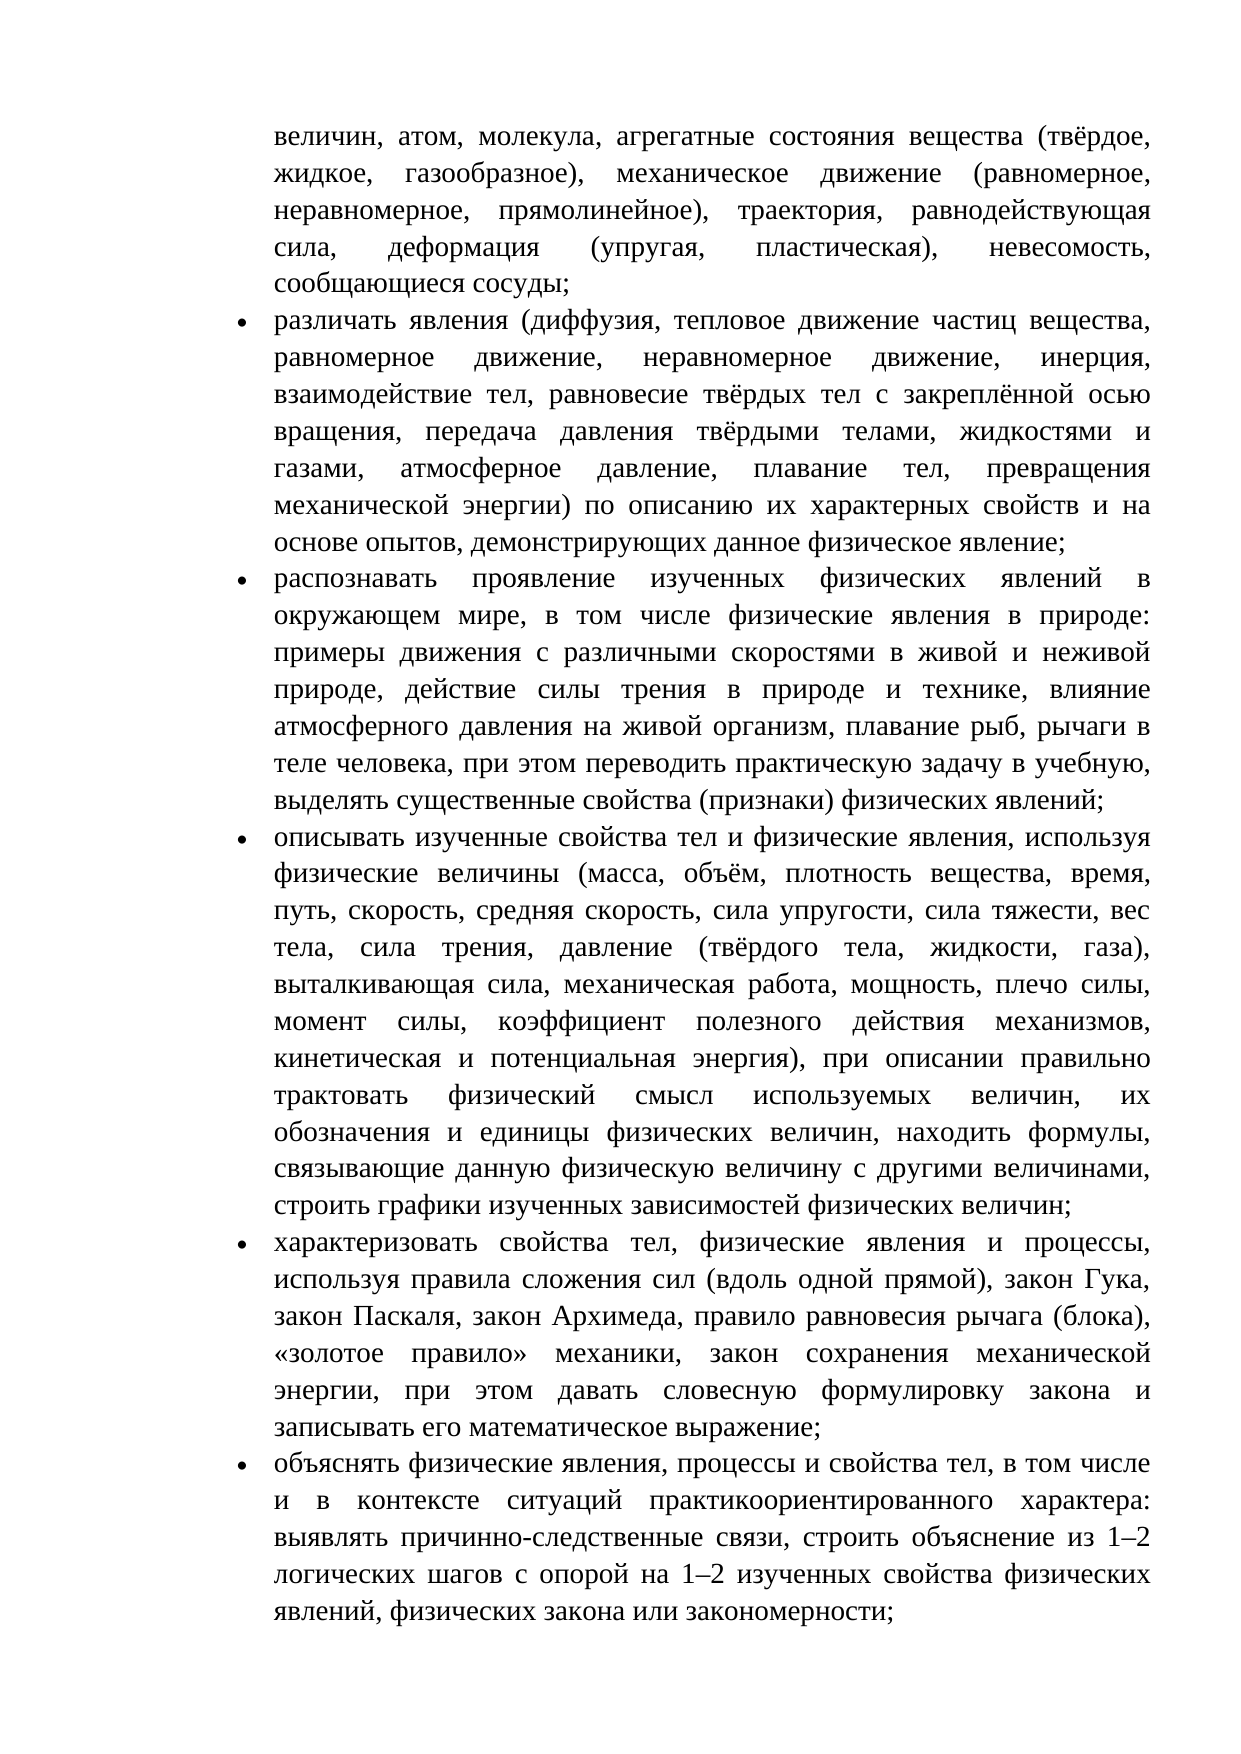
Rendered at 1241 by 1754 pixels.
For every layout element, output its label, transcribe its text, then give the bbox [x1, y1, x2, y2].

list описывать изученные свойства тел и физические явления, используя физические величины (масса, объём, плотность вещества, время, путь, скорость, средняя скорость, сила упругости, сила тяжести, вес тела, сила трения, давление (твёрдого тела, жидкости, газа), выталкивающая сила, механическая работа, мощность, плечо силы, момент силы, коэффициент полезного действия механизмов, кинетическая и потенциальная энергия), при описании правильно трактовать физический смысл используемых величин, их обозначения и единицы физических величин, находить формулы, связывающие данную физическую величину с другими величинами, строить графики изученных зависимостей физических величин; [236, 819, 1152, 1221]
list объяснять физические явления, процессы и свойства тел, в том числе и в контексте ситуаций практикоориентированного характера: выявлять причинно-следственные связи, строить объяснение из 1–2 логических шагов с опорой на 1–2 изученных свойства физических явлений, физических закона или закономерности; [236, 1446, 1152, 1627]
list характеризовать свойства тел, физические явления и процессы, используя правила сложения сил (вдоль одной прямой), закон Гука, закон Паскаля, закон Архимеда, правило равновесия рычага (блока), «золотое правило» механики, закон сохранения механической энергии, при этом давать словесную формулировку закона и записывать его математическое выражение; [236, 1224, 1152, 1442]
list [236, 118, 1152, 299]
list распознавать проявление изученных физических явлений в окружающем мире, в том числе физические явления в природе: примеры движения с различными скоростями в живой и неживой природе, действие силы трения в природе и технике, влияние атмосферного давления на живой организм, плавание рыб, рычаги в теле человека, при этом переводить практическую задачу в учебную, выделять существенные свойства (признаки) физических явлений; [236, 561, 1152, 815]
list различать явления (диффузия, тепловое движение частиц вещества, равномерное движение, неравномерное движение, инерция, взаимодействие тел, равновесие твёрдых тел с закреплённой осью вращения, передача давления твёрдыми телами, жидкостями и газами, атмосферное давление, плавание тел, превращения механической энергии) по описанию их характерных свойств и на основе опытов, демонстрирующих данное физическое явление; [236, 302, 1152, 557]
